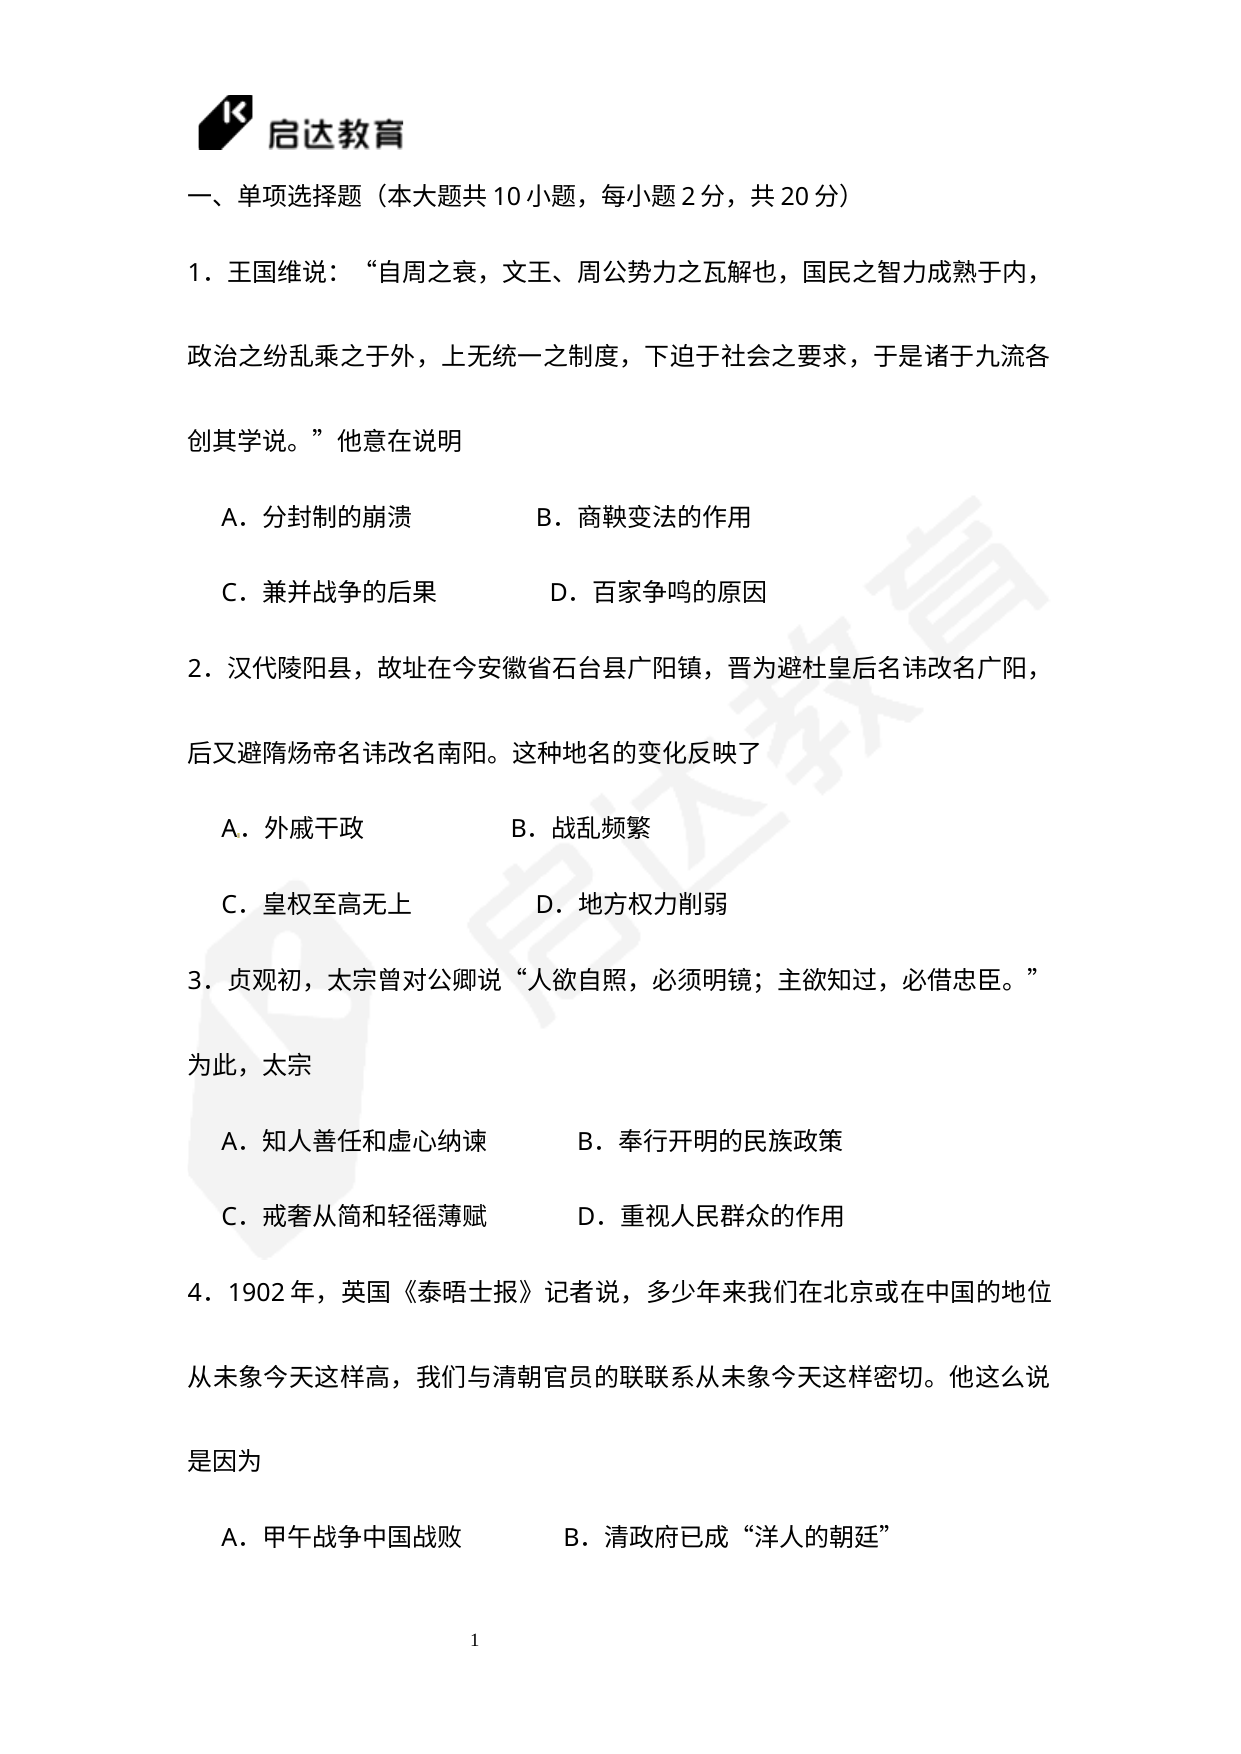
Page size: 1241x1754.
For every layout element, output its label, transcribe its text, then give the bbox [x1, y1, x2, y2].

text 3．贞观初，太宗曾对公卿说“人欲自照，必须明镜；主欲知过，必借忠臣。”为此，太宗 [187, 946, 1053, 1096]
text A．甲午战争中国战败 B．清政府已成“洋人的朝廷” [187, 1503, 1053, 1568]
text A．知人善任和虚心纳谏 B．奉行开明的民族政策 [187, 1107, 1053, 1172]
text 4．1902年，英国《泰晤士报》记者说，多少年来我们在北京或在中国的地位从未象今天这样高，我们与清朝官员的联联系从未象今天这样密切。他这么说是因为 [187, 1258, 1053, 1492]
text 一、单项选择题（本大题共10小题，每小题2分，共20分） [187, 162, 1053, 227]
text A．分封制的崩溃 B．商鞅变法的作用 [187, 483, 1053, 548]
text 1．王国维说：“自周之衰，文王、周公势力之瓦解也，国民之智力成熟于内，政治之纷乱乘之于外，上无统一之制度，下迫于社会之要求，于是诸于九流各创其学说。”他意在说明 [187, 238, 1053, 472]
picture [198, 95, 404, 150]
text C．皇权至高无上 D．地方权力削弱 [187, 870, 1053, 935]
text A．外戚干政 B．战乱频繁 [187, 794, 1053, 859]
text 2．汉代陵阳县，故址在今安徽省石台县广阳镇，晋为避杜皇后名讳改名广阳，后又避隋炀帝名讳改名南阳。这种地名的变化反映了 [187, 634, 1053, 784]
text C．兼并战争的后果 D．百家争鸣的原因 [187, 558, 1053, 623]
text C．戒奢从简和轻徭薄赋 D．重视人民群众的作用 [187, 1182, 1053, 1247]
